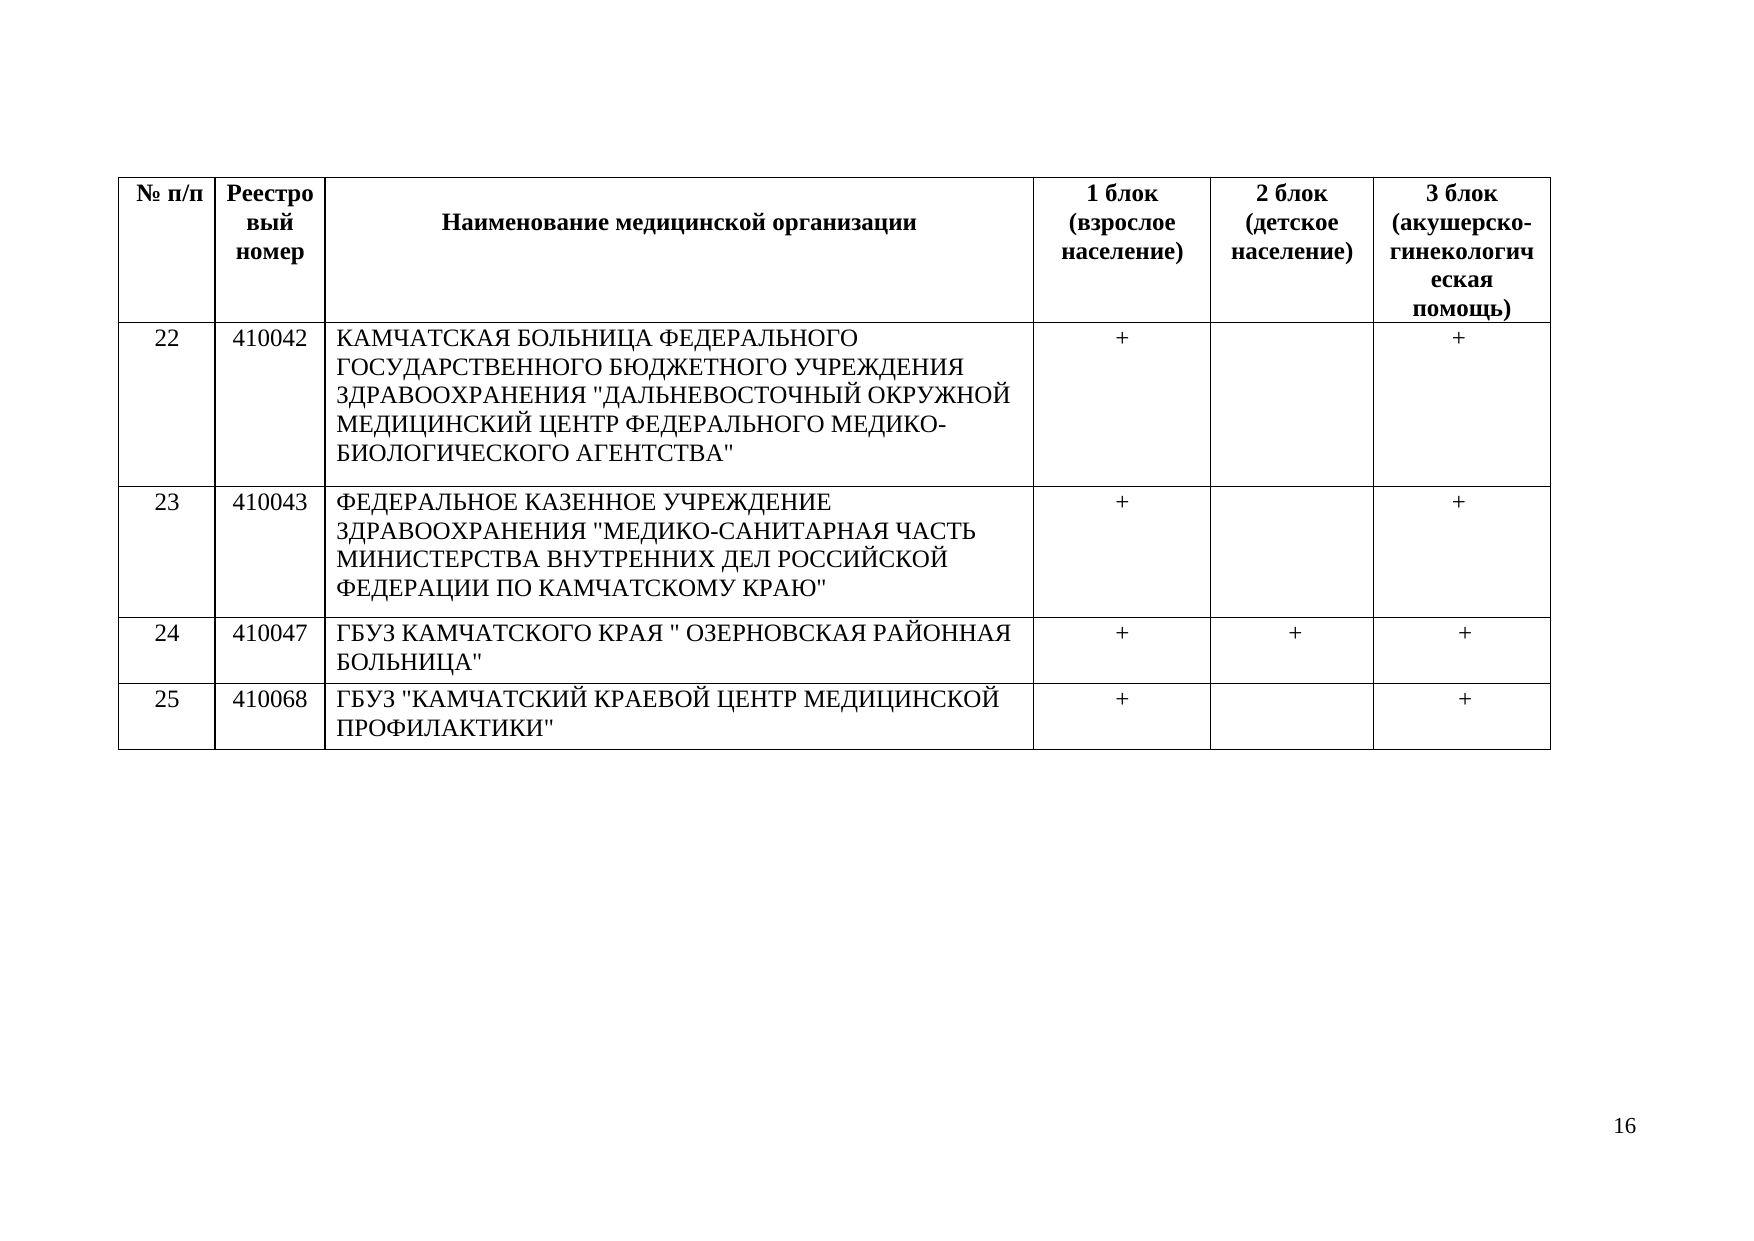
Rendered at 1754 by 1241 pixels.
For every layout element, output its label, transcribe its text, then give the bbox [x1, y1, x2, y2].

table_cell 410043 [216, 487, 324, 617]
table_cell + [1211, 618, 1373, 683]
table_cell + [1374, 323, 1550, 486]
table_cell 410047 [216, 618, 324, 683]
table_header № п/п [119, 178, 214, 322]
table_cell + [1374, 684, 1550, 748]
table_cell + [1374, 487, 1550, 617]
table_header 1 блок (взрослое население) [1034, 178, 1210, 322]
table_cell 22 [119, 323, 214, 486]
table_cell ГБУЗ "КАМЧАТСКИЙ КРАЕВОЙ ЦЕНТР МЕДИЦИНСКОЙ ПРОФИЛАКТИКИ" [326, 684, 1033, 748]
table_cell ГБУЗ КАМЧАТСКОГО КРАЯ " ОЗЕРНОВСКАЯ РАЙОННАЯ БОЛЬНИЦА" [326, 618, 1033, 683]
table_header 2 блок (детское население) [1211, 178, 1373, 322]
table_cell [1211, 684, 1373, 748]
table_cell + [1034, 487, 1210, 617]
table_cell 24 [119, 618, 214, 683]
table_header 3 блок (акушерско-гинекологическая помощь) [1374, 178, 1550, 322]
table_cell [1211, 323, 1373, 486]
table_cell 23 [119, 487, 214, 617]
table_cell + [1034, 618, 1210, 683]
table_cell + [1374, 618, 1550, 683]
table_cell + [1034, 684, 1210, 748]
table_header Наименование медицинской организации [326, 178, 1033, 322]
table_header Реестровый номер [216, 178, 324, 322]
table_cell 410068 [216, 684, 324, 748]
table_cell 410042 [216, 323, 324, 486]
table_cell + [1034, 323, 1210, 486]
table_cell [1211, 487, 1373, 617]
table_cell 25 [119, 684, 214, 748]
table_cell КАМЧАТСКАЯ БОЛЬНИЦА ФЕДЕРАЛЬНОГО ГОСУДАРСТВЕННОГО БЮДЖЕТНОГО УЧРЕЖДЕНИЯ ЗДРАВООХРАНЕНИЯ "ДАЛЬНЕВОСТОЧНЫЙ ОКРУЖНОЙ МЕДИЦИНСКИЙ ЦЕНТР ФЕДЕРАЛЬНОГО МЕДИКО-БИОЛОГИЧЕСКОГО АГЕНТСТВА" [326, 323, 1033, 486]
table_cell ФЕДЕРАЛЬНОЕ КАЗЕННОЕ УЧРЕЖДЕНИЕ ЗДРАВООХРАНЕНИЯ "МЕДИКО-САНИТАРНАЯ ЧАСТЬ МИНИСТЕРСТВА ВНУТРЕННИХ ДЕЛ РОССИЙСКОЙ ФЕДЕРАЦИИ ПО КАМЧАТСКОМУ КРАЮ" [326, 487, 1033, 617]
